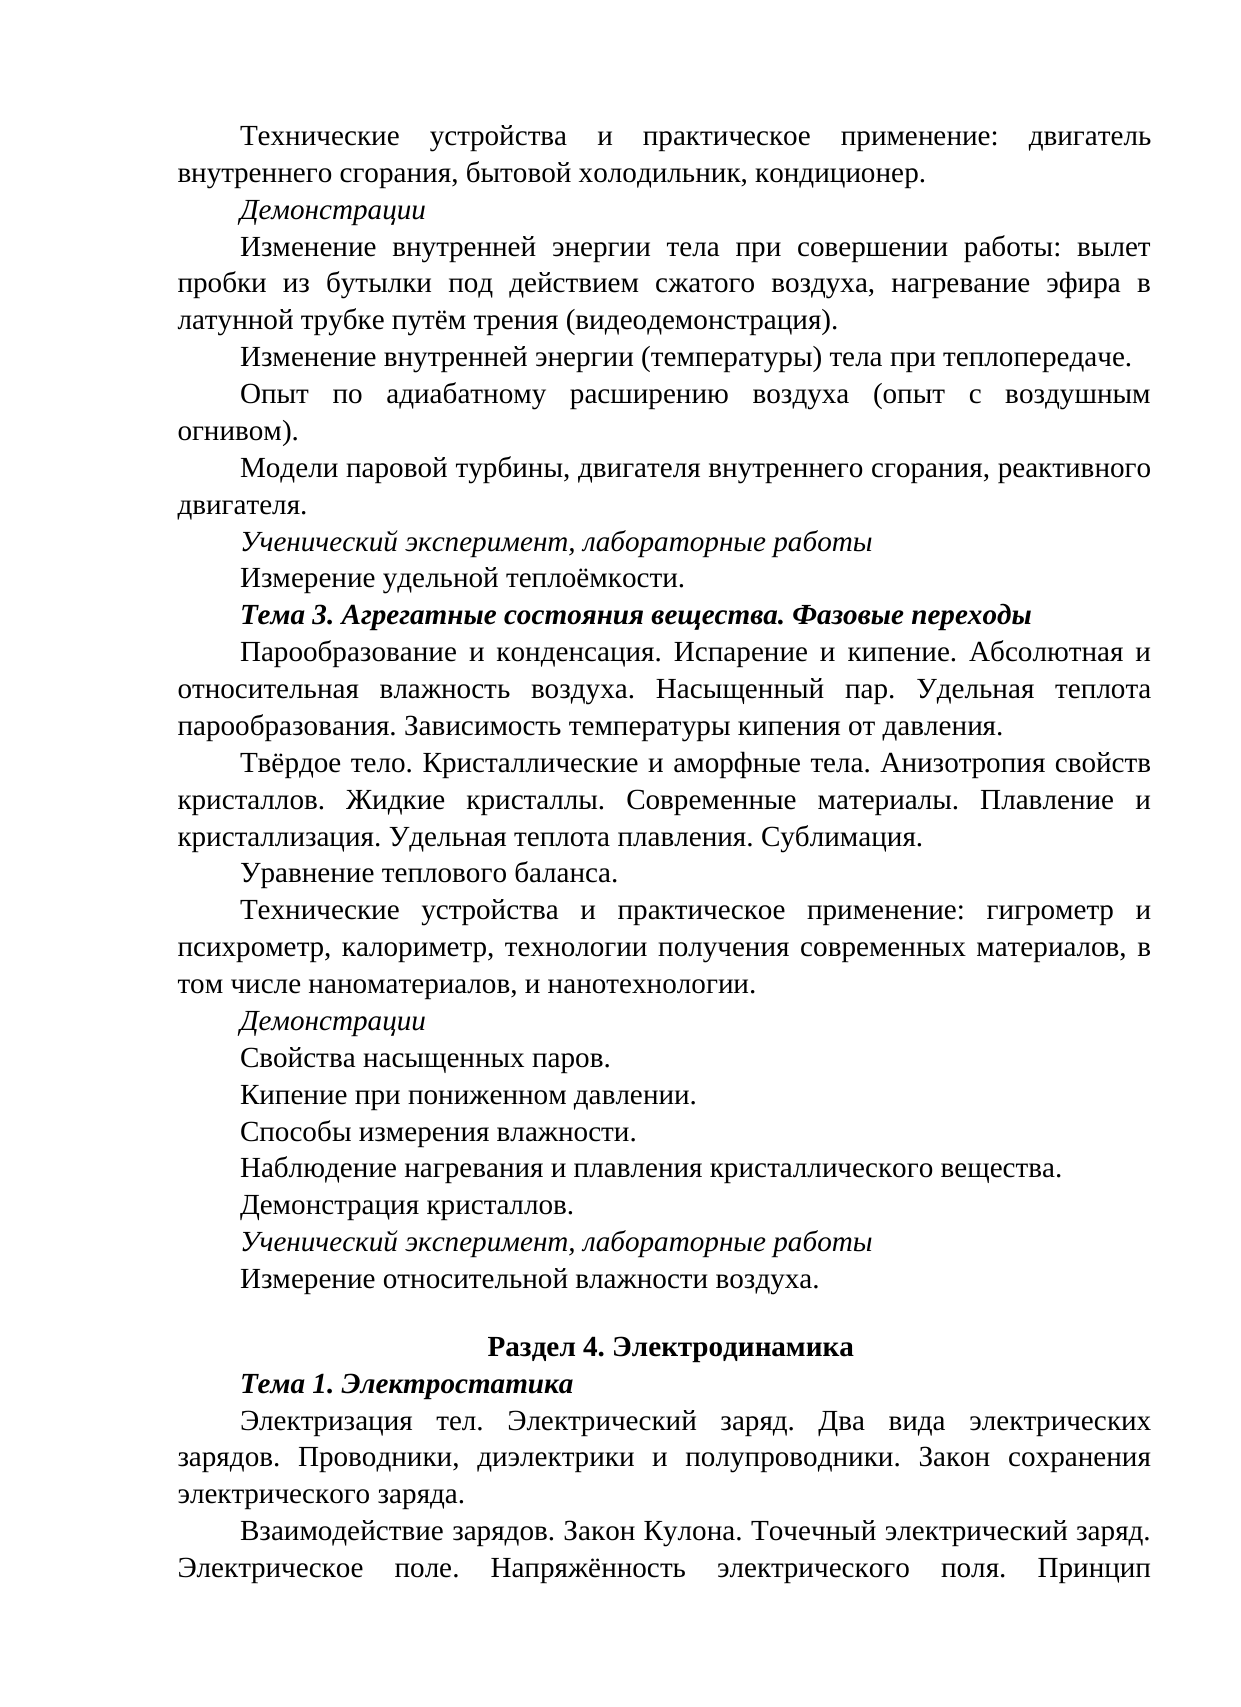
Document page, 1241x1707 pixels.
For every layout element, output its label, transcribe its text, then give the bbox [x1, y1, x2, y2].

text Технические устройства и практическое применение: гигрометр и психрометр, калориметр, технологии получения современных материалов, в том числе наноматериалов, и нанотехнологии. [177, 892, 1152, 1000]
text Свойства насыщенных паров. [177, 1040, 1152, 1073]
text Уравнение теплового баланса. [177, 856, 1152, 889]
text Измерение относительной влажности воздуха. [177, 1261, 1152, 1295]
text Наблюдение нагревания и плавления кристаллического вещества. [177, 1151, 1152, 1184]
text Технические устройства и практическое применение: двигатель внутреннего сгорания, бытовой холодильник, кондиционер. [177, 118, 1152, 188]
text Ученический эксперимент, лабораторные работы [177, 524, 1152, 557]
text Твёрдое тело. Кристаллические и аморфные тела. Анизотропия свойств кристаллов. Жидкие кристаллы. Современные материалы. Плавление и кристаллизация. Удельная теплота плавления. Сублимация. [177, 745, 1152, 852]
text Раздел 4. Электродинамика [190, 1329, 1152, 1362]
text Электризация тел. Электрический заряд. Два вида электрических зарядов. Проводники, диэлектрики и полупроводники. Закон сохранения электрического заряда. [177, 1403, 1152, 1510]
text Ученический эксперимент, лабораторные работы [177, 1224, 1152, 1258]
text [177, 1513, 1152, 1584]
text Парообразование и конденсация. Испарение и кипение. Абсолютная и относительная влажность воздуха. Насыщенный пар. Удельная теплота парообразования. Зависимость температуры кипения от давления. [177, 634, 1152, 742]
text Демонстрации [177, 192, 1152, 225]
text Модели паровой турбины, двигателя внутреннего сгорания, реактивного двигателя. [177, 450, 1152, 520]
text Способы измерения влажности. [177, 1114, 1152, 1147]
text Тема 3. Агрегатные состояния вещества. Фазовые переходы [177, 597, 1152, 631]
text Демонстрации [177, 1003, 1152, 1037]
text Изменение внутренней энергии (температуры) тела при теплопередаче. [177, 339, 1152, 373]
text Демонстрация кристаллов. [177, 1187, 1152, 1221]
text Кипение при пониженном давлении. [177, 1077, 1152, 1110]
text Измерение удельной теплоёмкости. [177, 561, 1152, 594]
text Опыт по адиабатному расширению воздуха (опыт с воздушным огнивом). [177, 376, 1152, 447]
text Тема 1. Электростатика [177, 1366, 1152, 1399]
text Изменение внутренней энергии тела при совершении работы: вылет пробки из бутылки под действием сжатого воздуха, нагревание эфира в латунной трубке путём трения (видеодемонстрация). [177, 229, 1152, 336]
